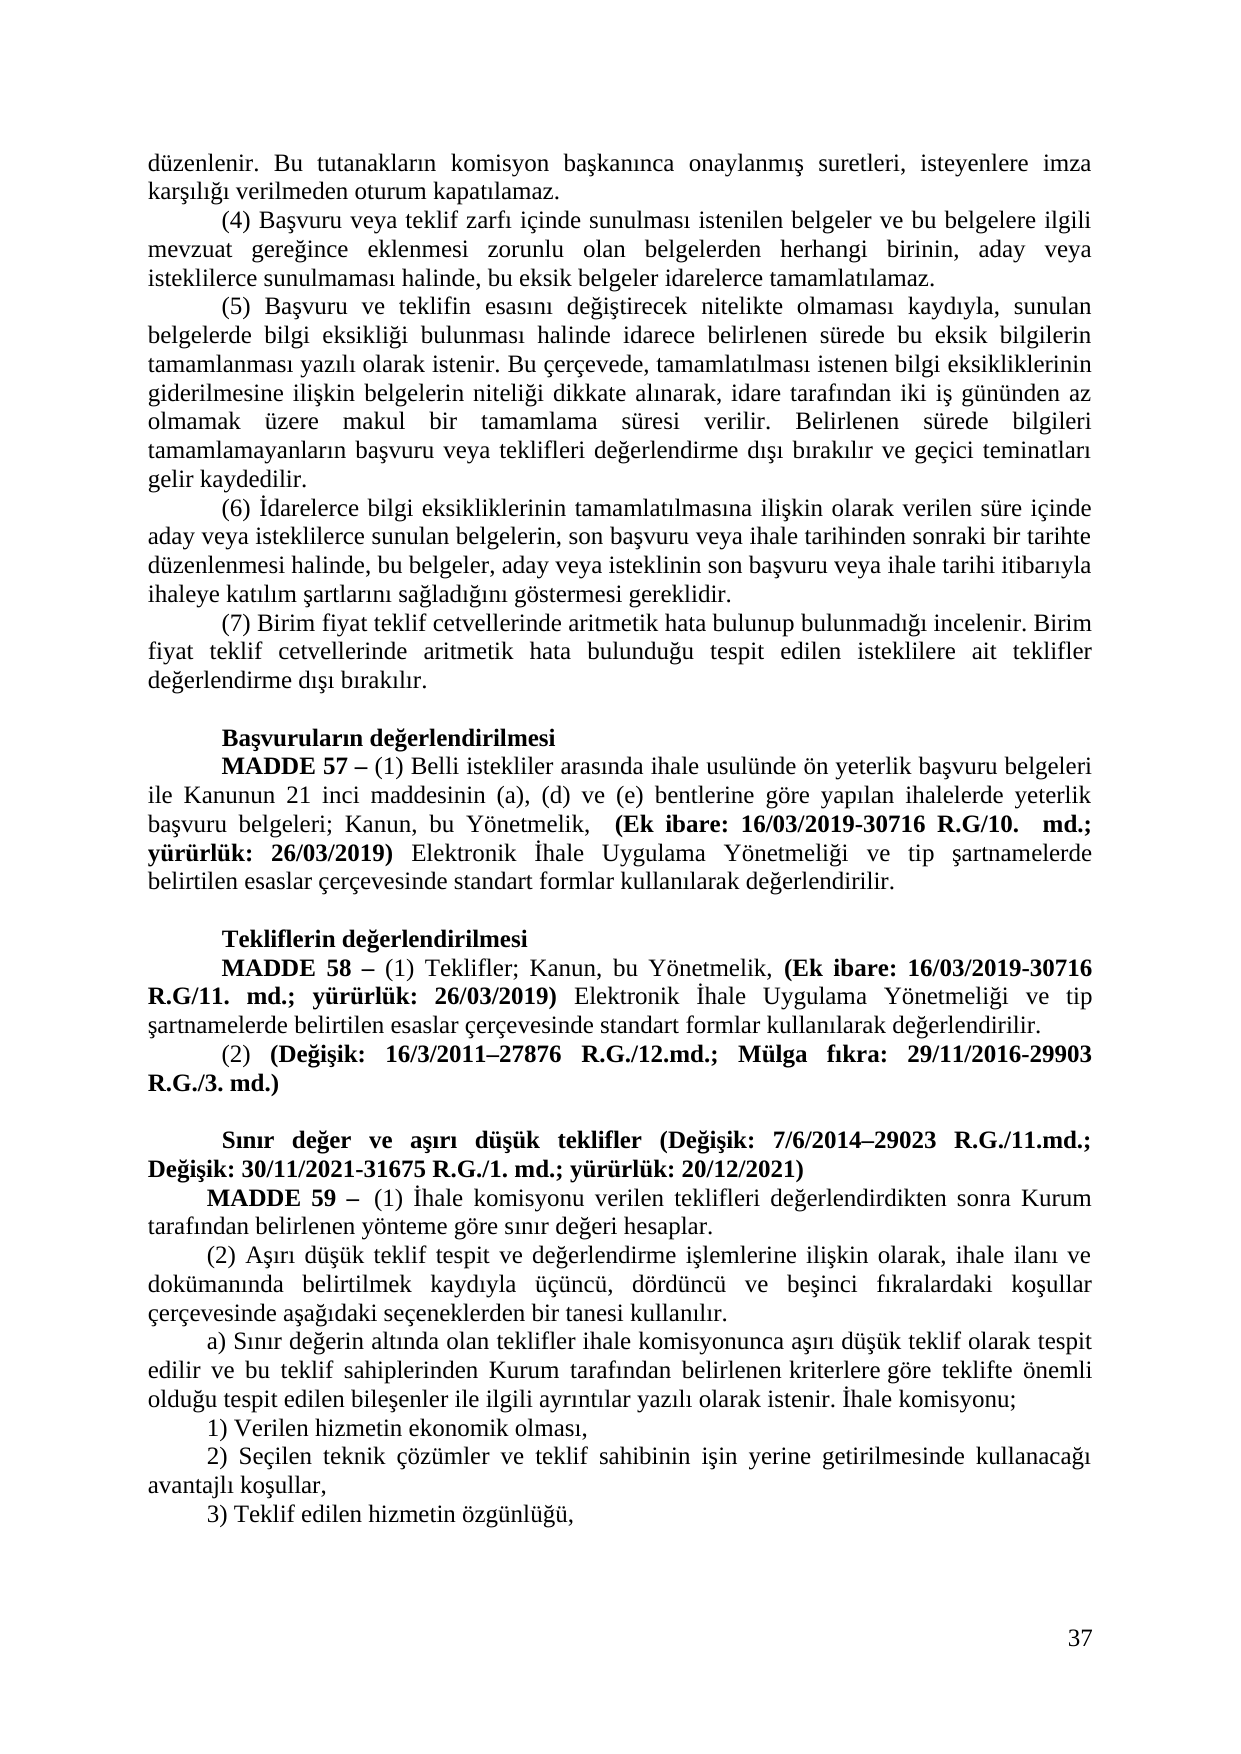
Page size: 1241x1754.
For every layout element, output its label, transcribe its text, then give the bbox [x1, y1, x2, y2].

subtitle Tekliflerin değerlendirilmesi [148, 924, 1092, 953]
text (4) Başvuru veya teklif zarfı içinde sunulması istenilen belgeler ve bu belgelere ilgili mevzuat gereğince eklenmesi zorunlu olan belgelerden herhangi birinin, aday veya isteklilerce sunulmaması halinde, bu eksik belgeler idarelerce tamamlatılamaz. [148, 205, 1092, 291]
text (2) (Değişik: 16/3/2011–27876 R.G./12.md.; Mülga fıkra: 29/11/2016-29903 R.G./3. md.) [148, 1039, 1092, 1096]
text (7) Birim fiyat teklif cetvellerinde aritmetik hata bulunup bulunmadığı incelenir. Birim fiyat teklif cetvellerinde aritmetik hata bulunduğu tespit edilen isteklilere ait teklifler değerlendirme dışı bırakılır. [148, 608, 1092, 694]
text (6) İdarelerce bilgi eksikliklerinin tamamlatılmasına ilişkin olarak verilen süre içinde aday veya isteklilerce sunulan belgelerin, son başvuru veya ihale tarihinden sonraki bir tarihte düzenlenmesi halinde, bu belgeler, aday veya isteklinin son başvuru veya ihale tarihi itibarıyla ihaleye katılım şartlarını sağladığını göstermesi gereklidir. [148, 493, 1092, 608]
text MADDE 57 – (1) Belli istekliler arasında ihale usulünde ön yeterlik başvuru belgeleri ile Kanunun 21 inci maddesinin (a), (d) ve (e) bentlerine göre yapılan ihalelerde yeterlik başvuru belgeleri; Kanun, bu Yönetmelik, (Ek ibare: 16/03/2019-30716 R.G/10. md.; yürürlük: 26/03/2019) Elektronik İhale Uygulama Yönetmeliği ve tip şartnamelerde belirtilen esaslar çerçevesinde standart formlar kullanılarak değerlendirilir. [148, 751, 1092, 895]
text MADDE 58 – (1) Teklifler; Kanun, bu Yönetmelik, (Ek ibare: 16/03/2019-30716 R.G/11. md.; yürürlük: 26/03/2019) Elektronik İhale Uygulama Yönetmeliği ve tip şartnamelerde belirtilen esaslar çerçevesinde standart formlar kullanılarak değerlendirilir. [148, 953, 1092, 1039]
text (2) Aşırı düşük teklif tespit ve değerlendirme işlemlerine ilişkin olarak, ihale ilanı ve dokümanında belirtilmek kaydıyla üçüncü, dördüncü ve beşinci fıkralardaki koşullar çerçevesinde aşağıdaki seçeneklerden bir tanesi kullanılır. [148, 1240, 1092, 1326]
text MADDE 59 – (1) İhale komisyonu verilen teklifleri değerlendirdikten sonra Kurum tarafından belirlenen yönteme göre sınır değeri hesaplar. [148, 1183, 1092, 1240]
text 1) Verilen hizmetin ekonomik olması, [148, 1413, 1092, 1441]
text 2) Seçilen teknik çözümler ve teklif sahibinin işin yerine getirilmesinde kullanacağı avantajlı koşullar, [148, 1441, 1092, 1499]
subtitle Başvuruların değerlendirilmesi [148, 723, 1092, 751]
text a) Sınır değerin altında olan teklifler ihale komisyonunca aşırı düşük teklif olarak tespit edilir ve bu teklif sahiplerinden Kurum tarafından belirlenen kriterlere göre teklifte önemli olduğu tespit edilen bileşenler ile ilgili ayrıntılar yazılı olarak istenir. İhale komisyonu; [148, 1326, 1092, 1413]
text 3) Teklif edilen hizmetin özgünlüğü, [148, 1499, 1092, 1528]
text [148, 148, 1092, 205]
subtitle Sınır değer ve aşırı düşük teklifler (Değişik: 7/6/2014–29023 R.G./11.md.; Değişik: 30/11/2021-31675 R.G./1. md.; yürürlük: 20/12/2021) [148, 1125, 1092, 1183]
text (5) Başvuru ve teklifin esasını değiştirecek nitelikte olmaması kaydıyla, sunulan belgelerde bilgi eksikliği bulunması halinde idarece belirlenen sürede bu eksik bilgilerin tamamlanması yazılı olarak istenir. Bu çerçevede, tamamlatılması istenen bilgi eksikliklerinin giderilmesine ilişkin belgelerin niteliği dikkate alınarak, idare tarafından iki iş gününden az olmamak üzere makul bir tamamlama süresi verilir. Belirlenen sürede bilgileri tamamlamayanların başvuru veya teklifleri değerlendirme dışı bırakılır ve geçici teminatları gelir kaydedilir. [148, 291, 1092, 493]
